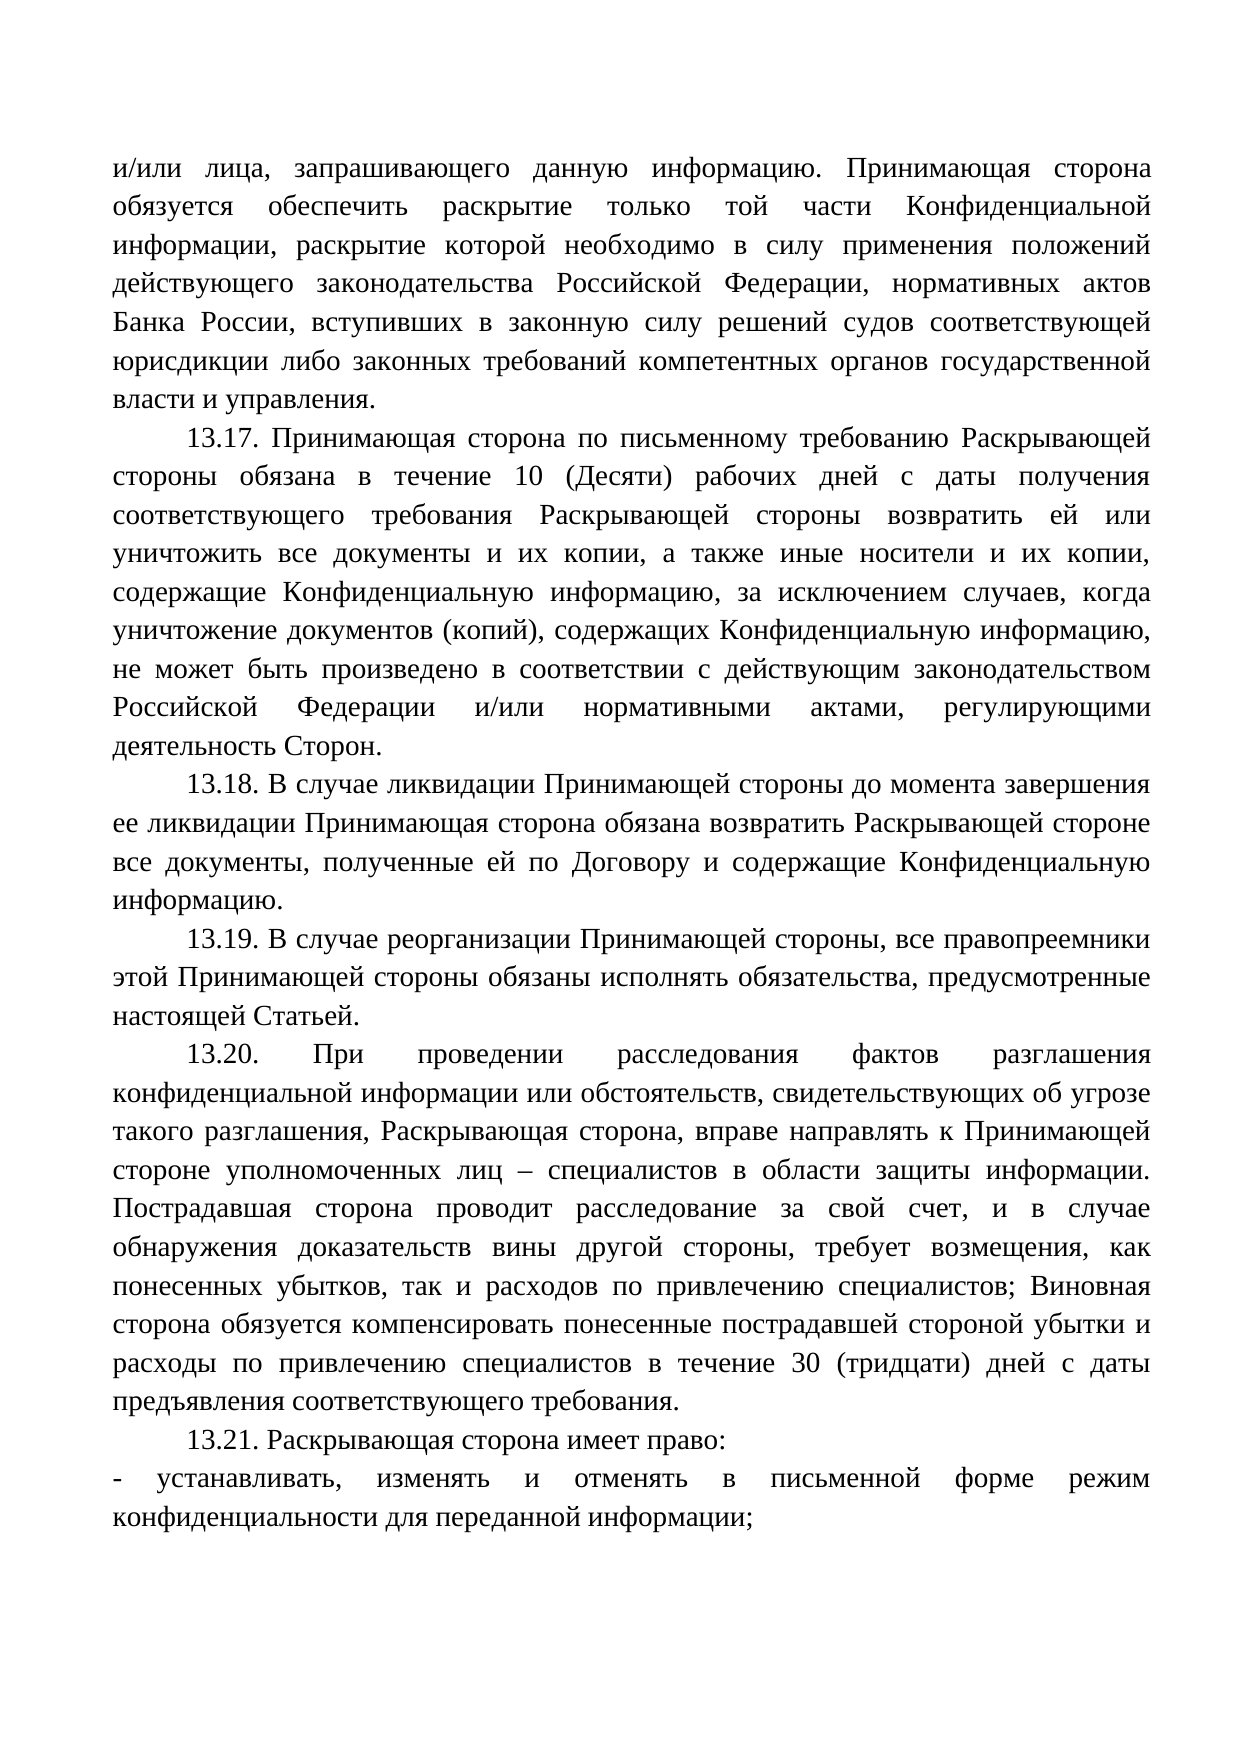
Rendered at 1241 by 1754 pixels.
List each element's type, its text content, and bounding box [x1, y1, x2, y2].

text 13.19. В случае реорганизации Принимающей стороны, все правопреемники этой Принимающей стороны обязаны исполнять обязательства, предусмотренные настоящей Статьей. [112, 921, 1152, 1031]
text 13.17. Принимающая сторона по письменному требованию Раскрывающей стороны обязана в течение 10 (Десяти) рабочих дней с даты получения соответствующего требования Раскрывающей стороны возвратить ей или уничтожить все документы и их копии, а также иные носители и их копии, содержащие Конфиденциальную информацию, за исключением случаев, когда уничтожение документов (копий), содержащих Конфиденциальную информацию, не может быть произведено в соответствии с действующим законодательством Российской Федерации и/или нормативными актами, регулирующими деятельность Сторон. [112, 420, 1152, 762]
text 13.18. В случае ликвидации Принимающей стороны до момента завершения ее ликвидации Принимающая сторона обязана возвратить Раскрывающей стороне все документы, полученные ей по Договору и содержащие Конфиденциальную информацию. [112, 767, 1152, 916]
text - устанавливать, изменять и отменять в письменной форме режим конфиденциальности для переданной информации; [112, 1460, 1152, 1532]
text 13.21. Раскрывающая сторона имеет право: [112, 1422, 1152, 1455]
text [112, 150, 1152, 415]
text 13.20. При проведении расследования фактов разглашения конфиденциальной информации или обстоятельств, свидетельствующих об угрозе такого разглашения, Раскрывающая сторона, вправе направлять к Принимающей стороне уполномоченных лиц – специалистов в области защиты информации. Пострадавшая сторона проводит расследование за свой счет, и в случае обнаружения доказательств вины другой стороны, требует возмещения, как понесенных убытков, так и расходов по привлечению специалистов; Виновная сторона обязуется компенсировать понесенные пострадавшей стороной убытки и расходы по привлечению специалистов в течение 30 (тридцати) дней с даты предъявления соответствующего требования. [112, 1036, 1152, 1417]
